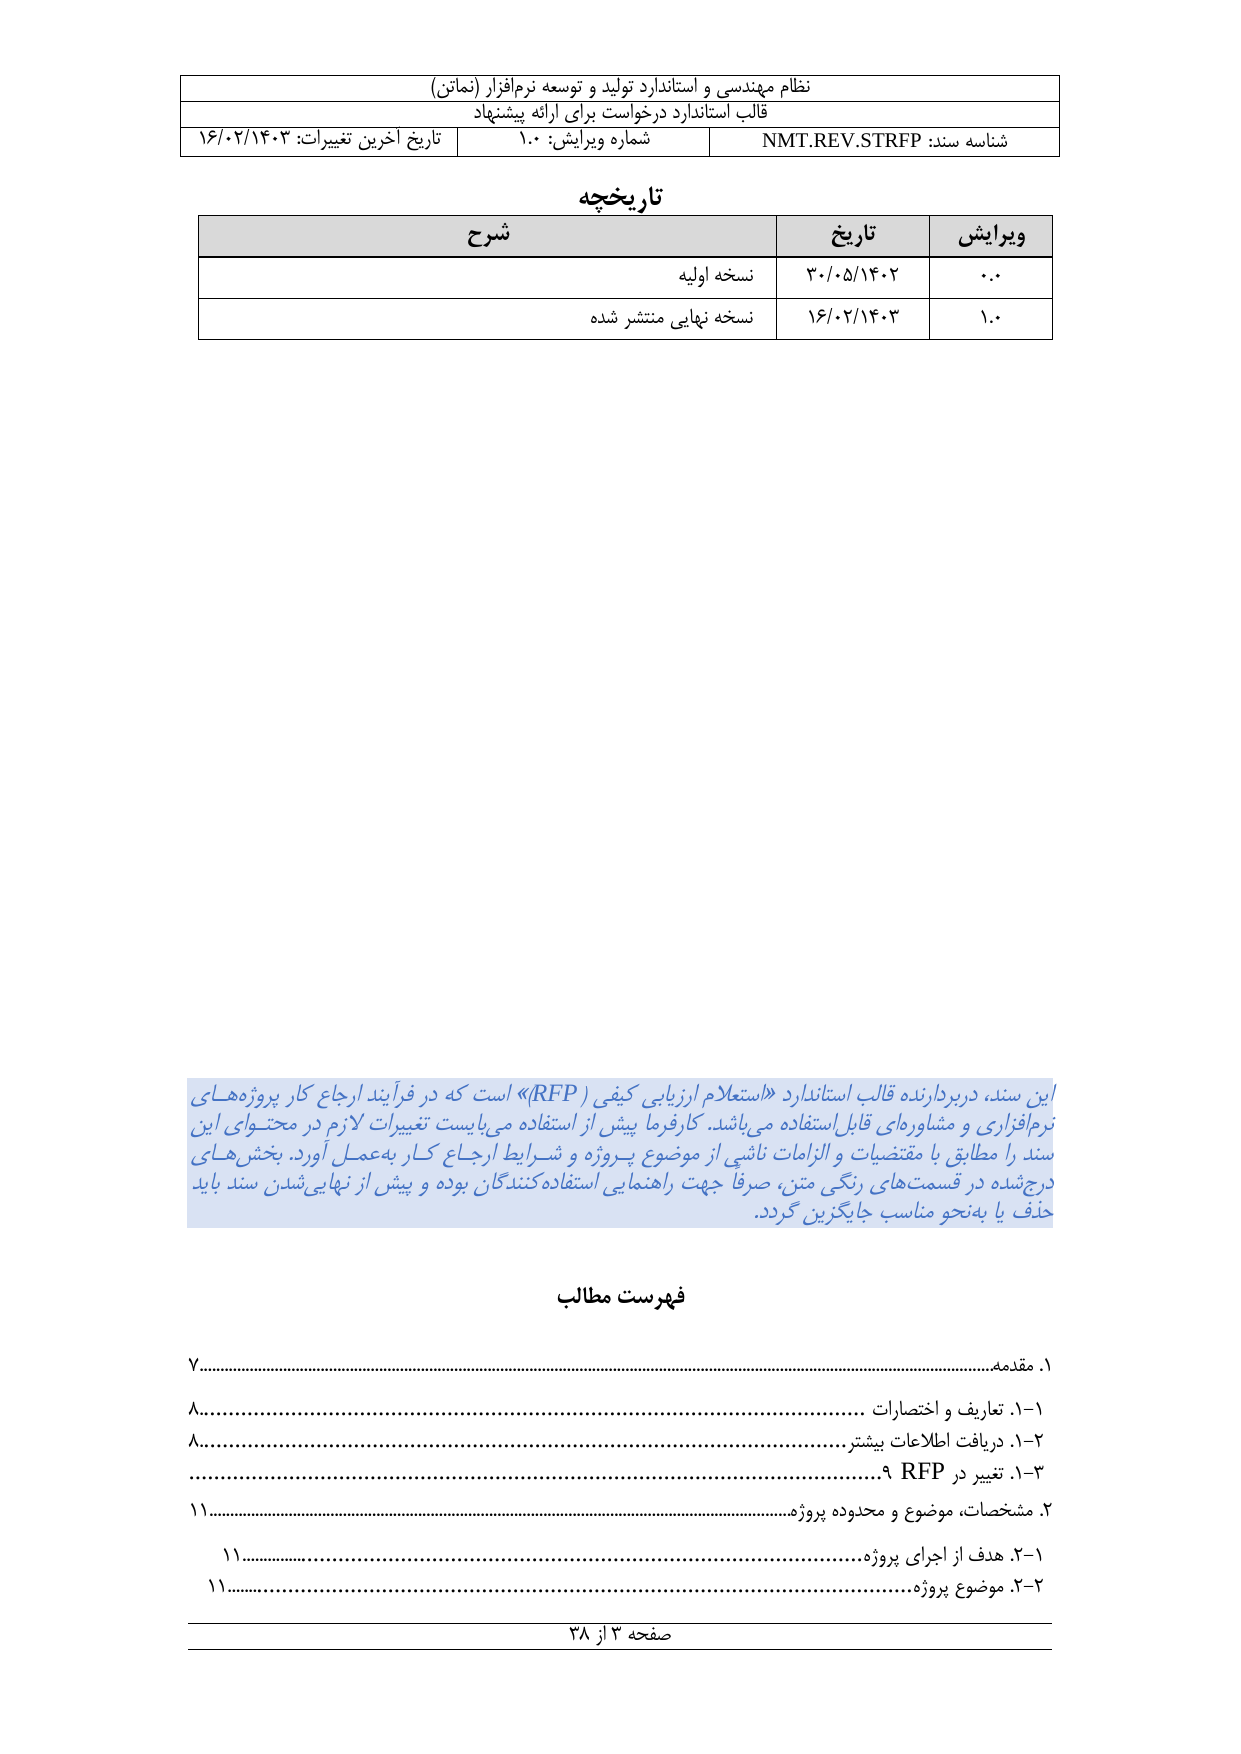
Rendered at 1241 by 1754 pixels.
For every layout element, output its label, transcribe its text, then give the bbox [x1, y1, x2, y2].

title تاريخچه [187, 186, 1053, 215]
table_cell 1.0 [930, 299, 1052, 339]
table_cell 16/02/1403 [777, 299, 929, 339]
table_cell 0.0 [930, 258, 1052, 298]
table_cell نسخه اوليه [199, 258, 776, 298]
table_header شرح [199, 216, 776, 256]
table_cell نسخه نهایی منتشر شده [199, 299, 776, 339]
table_cell 30/05/1402 [777, 258, 929, 298]
table_header ویرایش [930, 216, 1052, 256]
title این سند، دربردارنده قالب استاندارد «استعلام ارزیابی کیفی (RFP)» است که در فرآیند ارجاع کار پروژه‌های نرم‌افزاری و مشاوره‌ای قابل‌استفاده می‌باشد. کارفرما پیش از استفاده می‌بایست تغییرات لازم در محتوای این سند را مطابق با مقتضیات و الزامات ناشی از موضوع پروژه و شرایط ارجاع کار به‌عمل آورد. بخش‌های درج‌شده در قسمت‌های رنگی متن، صرفاً‌ جهت راهنمایی استفاده‌کنندگان بوده و پیش از نهایی‌شدن سند باید حذف یا به‌نحو مناسب جایگزین گردد. [187, 1078, 1053, 1228]
table_header تاريخ [777, 216, 929, 256]
